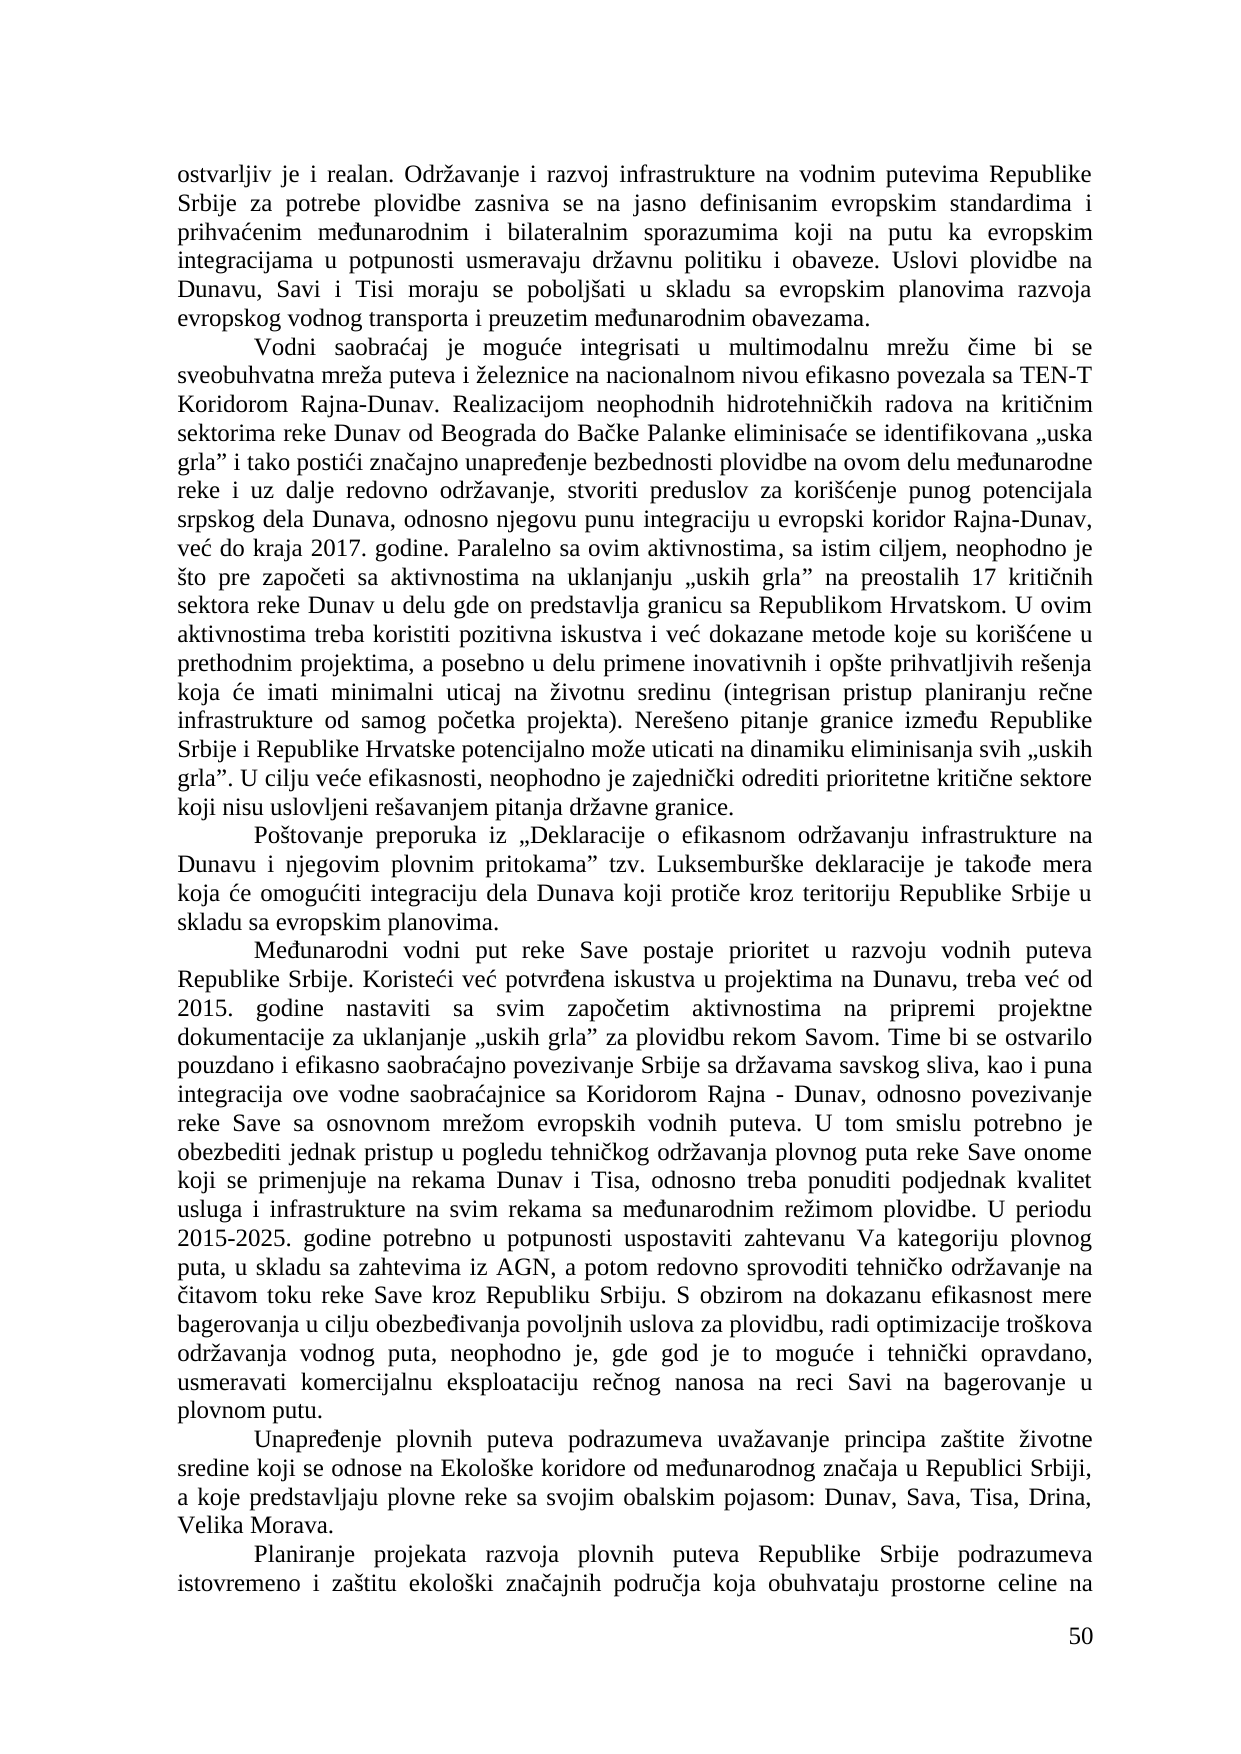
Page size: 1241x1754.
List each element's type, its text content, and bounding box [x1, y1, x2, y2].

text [177, 1539, 1093, 1597]
text Vodni saobraćaj je moguće integrisati u multimodalnu mrežu čime bi se sveobuhvatna mreža puteva i železnice na nacionalnom nivou efikasno povezala sa TEN-T Koridorom Rajna-Dunav. Realizacijom neophodnih hidrotehničkih radova na kritičnim sektorima reke Dunav od Beograda do Bačke Palanke eliminisaće se identifikovana „uska grla” i tako postići značajno unapređenje bezbednosti plovidbe na ovom delu međunarodne reke i uz dalje redovno održavanje, stvoriti preduslov za korišćenje punog potencijala srpskog dela Dunava, odnosno njegovu punu integraciju u evropski koridor Rajna-Dunav, već do kraja 2017. godine. Paralelno sa ovim aktivnostima, sa istim ciljem, neophodno je što pre započeti sa aktivnostima na uklanjanju „uskih grla” na preostalih 17 kritičnih sektora reke Dunav u delu gde on predstavlja granicu sa Republikom Hrvatskom. U ovim aktivnostima treba koristiti pozitivna iskustva i već dokazane metode koje su korišćene u prethodnim projektima, a posebno u delu primene inovativnih i opšte prihvatljivih rešenja koja će imati minimalni uticaj na životnu sredinu (integrisan pristup planiranju rečne infrastrukture od samog početka projekta). Nerešeno pitanje granice između Republike Srbije i Republike Hrvatske potencijalno može uticati na dinamiku eliminisanja svih „uskih grla”. U cilju veće efikasnosti, neophodno je zajednički odrediti prioritetne kritične sektore koji nisu uslovljeni rešavanjem pitanja državne granice. [177, 332, 1093, 821]
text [177, 159, 1093, 332]
text Unapređenje plovnih puteva podrazumeva uvažavanje principa zaštite životne sredine koji se odnose na Ekološke koridore od međunarodnog značaja u Republici Srbiji, a koje predstavljaju plovne reke sa svojim obalskim pojasom: Dunav, Sava, Tisa, Drina, Velika Morava. [177, 1424, 1093, 1539]
text Međunarodni vodni put reke Save postaje prioritet u razvoju vodnih puteva Republike Srbije. Koristeći već potvrđena iskustva u projektima na Dunavu, treba već od 2015. godine nastaviti sa svim započetim aktivnostima na pripremi projektne dokumentacije za uklanjanje „uskih grla” za plovidbu rekom Savom. Time bi se ostvarilo pouzdano i efikasno saobraćajno povezivanje Srbije sa državama savskog sliva, kao i puna integracija ove vodne saobraćajnice sa Koridorom Rajna - Dunav, odnosno povezivanje reke Save sa osnovnom mrežom evropskih vodnih puteva. U tom smislu potrebno je obezbediti jednak pristup u pogledu tehničkog održavanja plovnog puta reke Save onome koji se primenjuje na rekama Dunav i Tisa, odnosno treba ponuditi podjednak kvalitet usluga i infrastrukture na svim rekama sa međunarodnim režimom plovidbe. U periodu 2015-2025. godine potrebno u potpunosti uspostaviti zahtevanu Va kategoriju plovnog puta, u skladu sa zahtevima iz AGN, a potom redovno sprovoditi tehničko održavanje na čitavom toku reke Save kroz Republiku Srbiju. S obzirom na dokazanu efikasnost mere bagerovanja u cilju obezbeđivanja povoljnih uslova za plovidbu, radi optimizacije troškova održavanja vodnog puta, neophodno je, gde god je to moguće i tehnički opravdano, usmeravati komercijalnu eksploataciju rečnog nanosa na reci Savi na bagerovanje u plovnom putu. [177, 936, 1093, 1424]
text Poštovanje preporuka iz „Deklaracije o efikasnom održavanju infrastrukture na Dunavu i njegovim plovnim pritokama” tzv. Luksemburške deklaracije je takođe mera koja će omogućiti integraciju dela Dunava koji protiče kroz teritoriju Republike Srbije u skladu sa evropskim planovima. [177, 821, 1093, 936]
